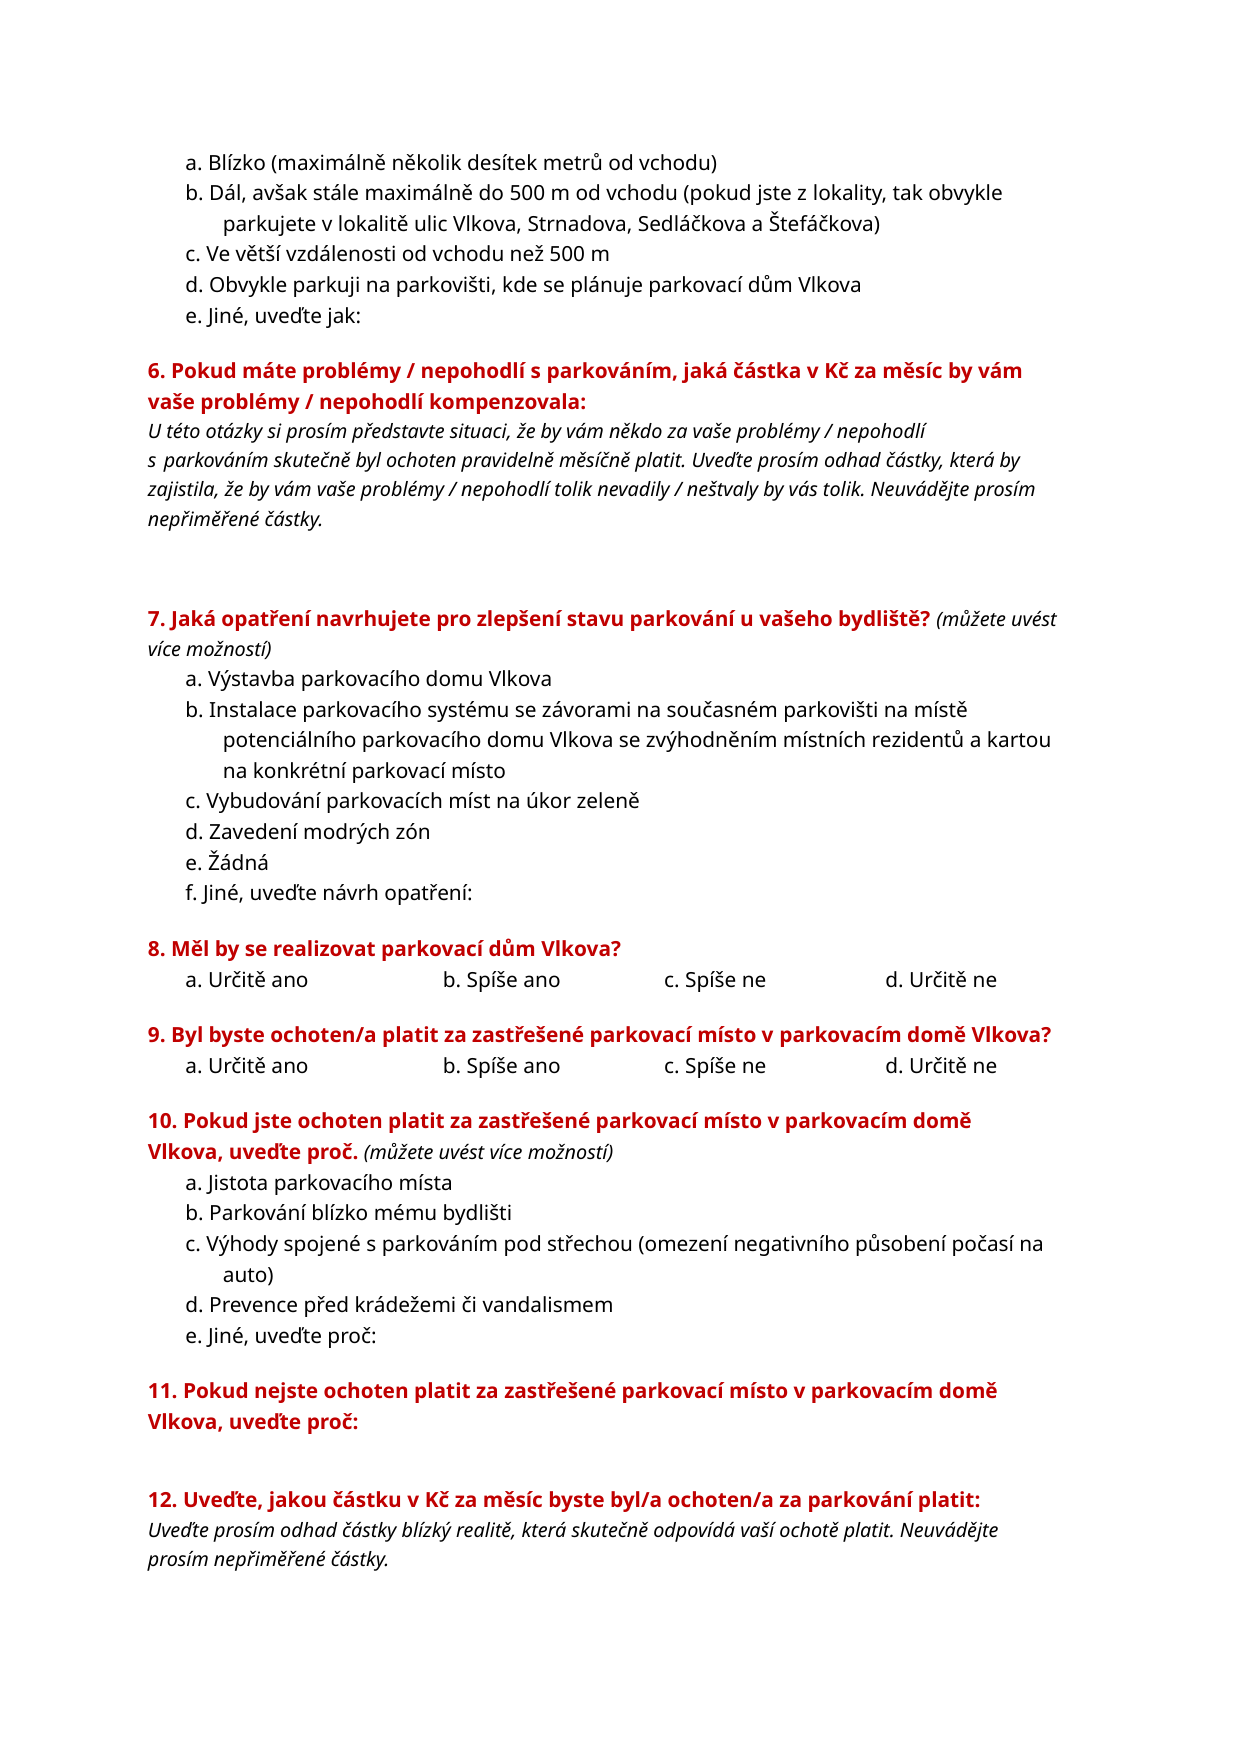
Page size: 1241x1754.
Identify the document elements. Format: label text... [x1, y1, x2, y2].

text d. Prevence před krádežemi či vandalismem [185, 1290, 1093, 1319]
text d. Obvykle parkuji na parkovišti, kde se plánuje parkovací dům Vlkova [185, 270, 1093, 298]
text c. Vybudování parkovacích míst na úkor zeleně [185, 787, 1093, 815]
text 12. Uveďte, jakou částku v Kč za měsíc byste byl/a ochoten/a za parkování platit: [148, 1485, 1093, 1514]
text a. Určitě ano b. Spíše ano c. Spíše ne d. Určitě ne [185, 965, 1093, 993]
text d. Zavedení modrých zón [185, 817, 1093, 846]
text 9. Byl byste ochoten/a platit za zastřešené parkovací místo v parkovacím domě Vlkova? [148, 1020, 1093, 1049]
text a. Blízko (maximálně několik desítek metrů od vchodu) [185, 148, 1093, 176]
text U této otázky si prosím představte situaci, že by vám někdo za vaše problémy / nepohodlí s parkováním skutečně byl ochoten pravidelně měsíčně platit. Uveďte prosím odhad částky, která by zajistila, že by vám vaše problémy / nepohodlí tolik nevadily / neštvaly by vás tolik. Neuvádějte prosím nepřiměřené částky. [148, 418, 1048, 532]
text 11. Pokud nejste ochoten platit za zastřešené parkovací místo v parkovacím domě Vlkova, uveďte proč: [148, 1377, 1078, 1436]
text b. Dál, avšak stále maximálně do 500 m od vchodu (pokud jste z lokality, tak obvykle parkujete v lokalitě ulic Vlkova, Strnadova, Sedláčkova a Štefáčkova) [185, 178, 1048, 237]
text 7. Jaká opatření navrhujete pro zlepšení stavu parkování u vašeho bydliště? (můžete uvést více možností) [148, 604, 1093, 662]
text 10. Pokud jste ochoten platit za zastřešené parkovací místo v parkovacím domě Vlkova, uveďte proč. (můžete uvést více možností) [148, 1107, 1048, 1166]
text c. Ve větší vzdálenosti od vchodu než 500 m [185, 239, 1093, 268]
text e. Jiné, uveďte proč: [185, 1321, 1093, 1349]
text 8. Měl by se realizovat parkovací dům Vlkova? [148, 934, 1093, 963]
text a. Určitě ano b. Spíše ano c. Spíše ne d. Určitě ne [185, 1051, 1093, 1079]
text a. Výstavba parkovacího domu Vlkova [185, 664, 1093, 693]
text c. Výhody spojené s parkováním pod střechou (omezení negativního působení počasí na auto) [185, 1229, 1093, 1288]
text e. Žádná [185, 848, 1093, 876]
text e. Jiné, uveďte jak: [185, 301, 1093, 329]
text b. Parkování blízko mému bydlišti [185, 1198, 1093, 1227]
text b. Instalace parkovacího systému se závorami na současném parkovišti na místě potenciálního parkovacího domu Vlkova se zvýhodněním místních rezidentů a kartou na konkrétní parkovací místo [185, 695, 1063, 784]
text a. Jistota parkovacího místa [185, 1168, 1093, 1196]
text f. Jiné, uveďte návrh opatření: [185, 878, 1093, 907]
text Uveďte prosím odhad částky blízký realitě, která skutečně odpovídá vaší ochotě platit. Neuvádějte prosím nepřiměřené částky. [148, 1516, 1057, 1572]
text 6. Pokud máte problémy / nepohodlí s parkováním, jaká částka v Kč za měsíc by vám vaše problémy / nepohodlí kompenzovala: [148, 356, 1048, 415]
